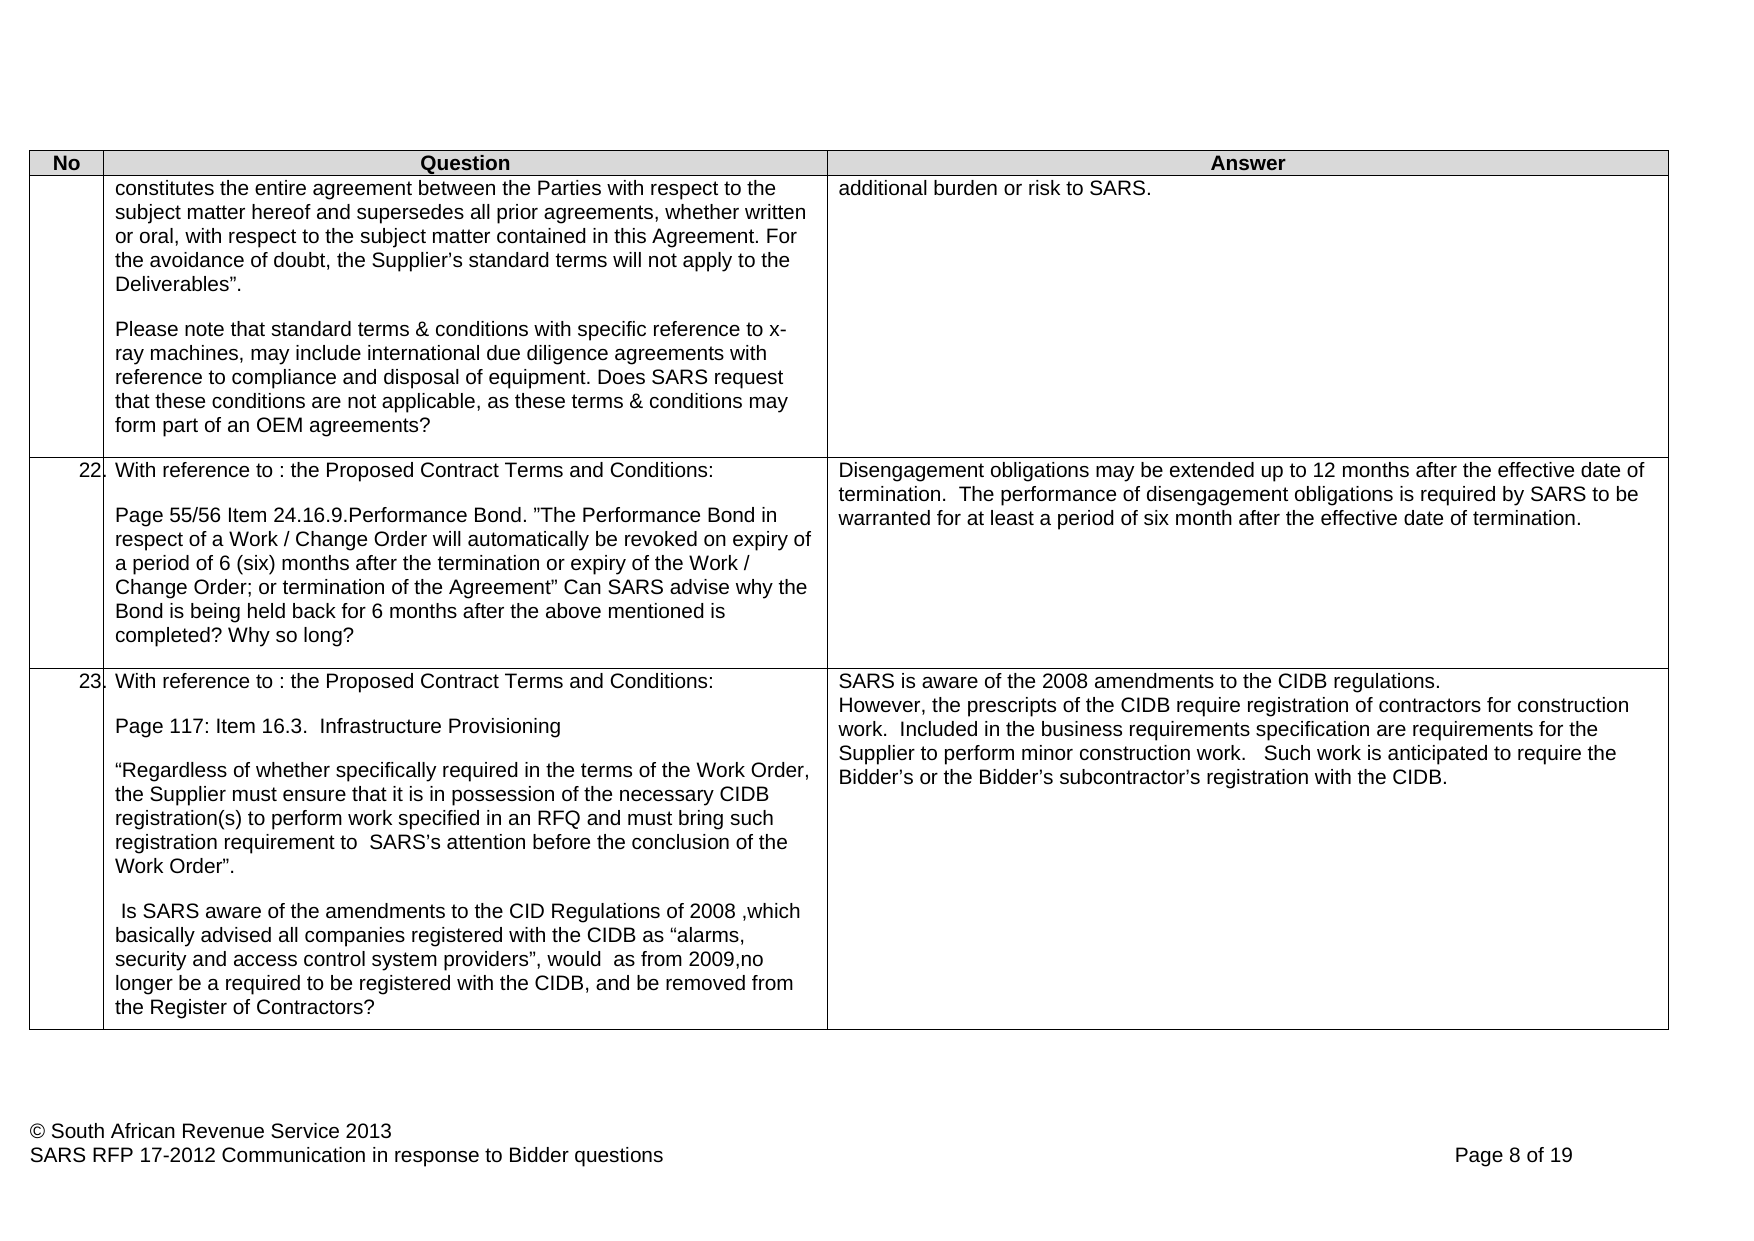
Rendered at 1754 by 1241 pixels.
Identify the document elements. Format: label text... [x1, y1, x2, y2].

table_cell [30, 176, 103, 457]
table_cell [104, 176, 827, 457]
table_header Question [104, 151, 827, 175]
table_cell With reference to : the Proposed Contract Terms and Conditions: Page 117: Item 16.3. Infrastructure Provisioning “Regardless of whether specifically required in the terms of the Work Order, the Supplier must ensure that it is in possession of the necessary CIDB registration(s) to perform work specified in an RFQ and must bring such registration requirement to SARS’s attention before the conclusion of the Work Order”. Is SARS aware of the amendments to the CID Regulations of 2008 ,which basically advised all companies registered with the CIDB as “alarms, security and access control system providers”, would as from 2009,no longer be a required to be registered with the CIDB, and be removed from the Register of Contractors? [104, 669, 827, 1029]
table_cell Disengagement obligations may be extended up to 12 months after the effective date of termination. The performance of disengagement obligations is required by SARS to be warranted for at least a period of six month after the effective date of termination. [828, 458, 1668, 668]
table_cell With reference to : the Proposed Contract Terms and Conditions: Page 55/56 Item 24.16.9.Performance Bond. ”The Performance Bond in respect of a Work / Change Order will automatically be revoked on expiry of a period of 6 (six) months after the termination or expiry of the Work / Change Order; or termination of the Agreement” Can SARS advise why the Bond is being held back for 6 months after the above mentioned is completed? Why so long? [104, 458, 827, 668]
table_cell [30, 669, 103, 1029]
table_cell [30, 458, 103, 668]
table_cell SARS is aware of the 2008 amendments to the CIDB regulations. However, the prescripts of the CIDB require registration of contractors for construction work. Included in the business requirements specification are requirements for the Supplier to perform minor construction work. Such work is anticipated to require the Bidder’s or the Bidder’s subcontractor’s registration with the CIDB. [828, 669, 1668, 1029]
table_header No [30, 151, 103, 175]
table_header Answer [828, 151, 1668, 175]
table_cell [828, 176, 1668, 457]
